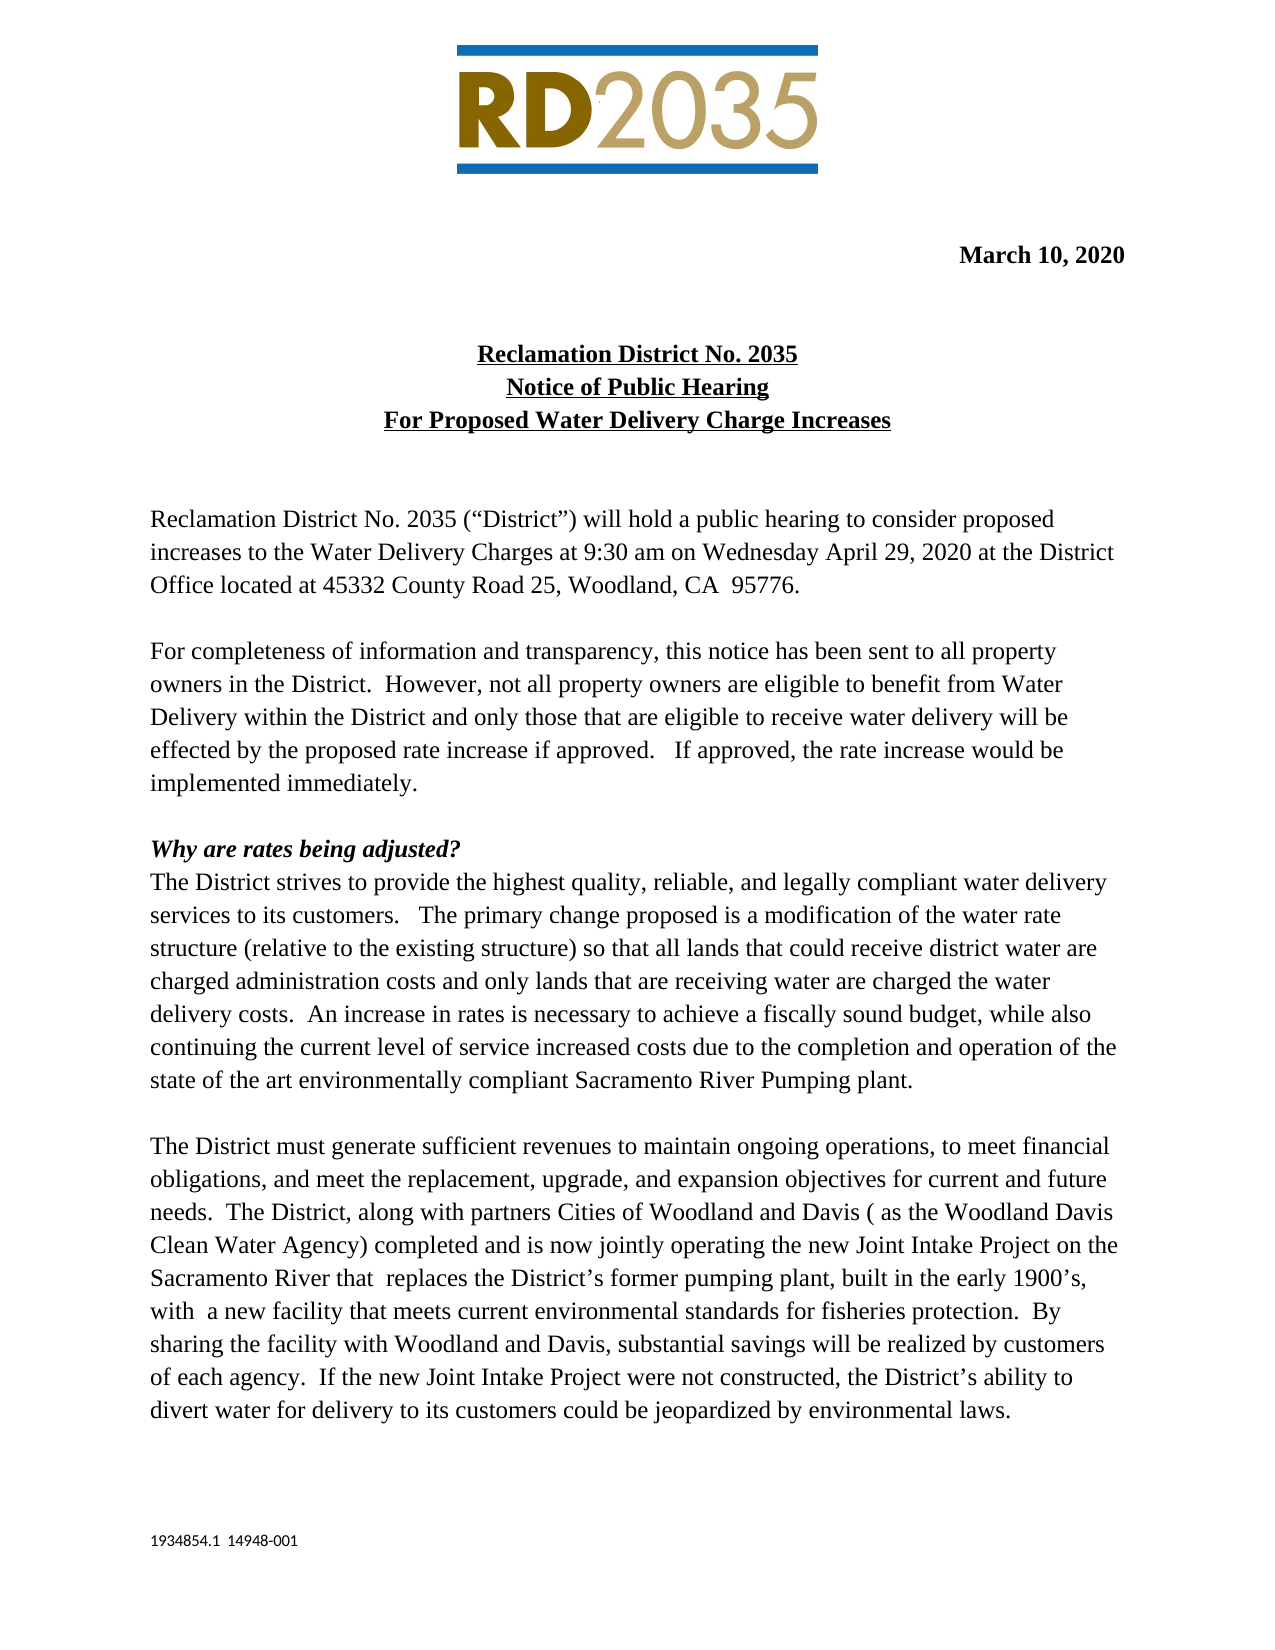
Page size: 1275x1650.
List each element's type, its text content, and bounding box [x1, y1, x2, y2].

text Reclamation District No. 2035 (“District”) will hold a public hearing to consider proposed increases to the Water Delivery Charges at 9:30 am on Wednesday April 29, 2020 at the District Office located at 45332 County Road 25, Woodland, CA 95776. [150, 504, 1125, 599]
text For Proposed Water Delivery Charge Increases [150, 405, 1125, 434]
text Why are rates being adjusted? [150, 834, 1125, 863]
text Reclamation District No. 2035 [150, 339, 1125, 368]
text The District strives to provide the highest quality, reliable, and legally compliant water delivery services to its customers. The primary change proposed is a modification of the water rate structure (relative to the existing structure) so that all lands that could receive district water are charged administration costs and only lands that are receiving water are charged the water delivery costs. An increase in rates is necessary to achieve a fiscally sound budget, while also continuing the current level of service increased costs due to the completion and operation of the state of the art environmentally compliant Sacramento River Pumping plant. [150, 867, 1125, 1094]
text For completeness of information and transparency, this notice has been sent to all property owners in the District. However, not all property owners are eligible to benefit from Water Delivery within the District and only those that are eligible to receive water delivery will be effected by the proposed rate increase if approved. If approved, the rate increase would be implemented immediately. [150, 636, 1125, 797]
text Notice of Public Hearing [150, 372, 1125, 401]
picture [457, 45, 818, 174]
text The District must generate sufficient revenues to maintain ongoing operations, to meet financial obligations, and meet the replacement, upgrade, and expansion objectives for current and future needs. The District, along with partners Cities of Woodland and Davis ( as the Woodland Davis Clean Water Agency) completed and is now jointly operating the new Joint Intake Project on the Sacramento River that replaces the District’s former pumping plant, built in the early 1900’s, with a new facility that meets current environmental standards for fisheries protection. By sharing the facility with Woodland and Davis, substantial savings will be realized by customers of each agency. If the new Joint Intake Project were not constructed, the District’s ability to divert water for delivery to its customers could be jeopardized by environmental laws. [150, 1131, 1125, 1424]
text March 10, 2020 [150, 240, 1125, 268]
